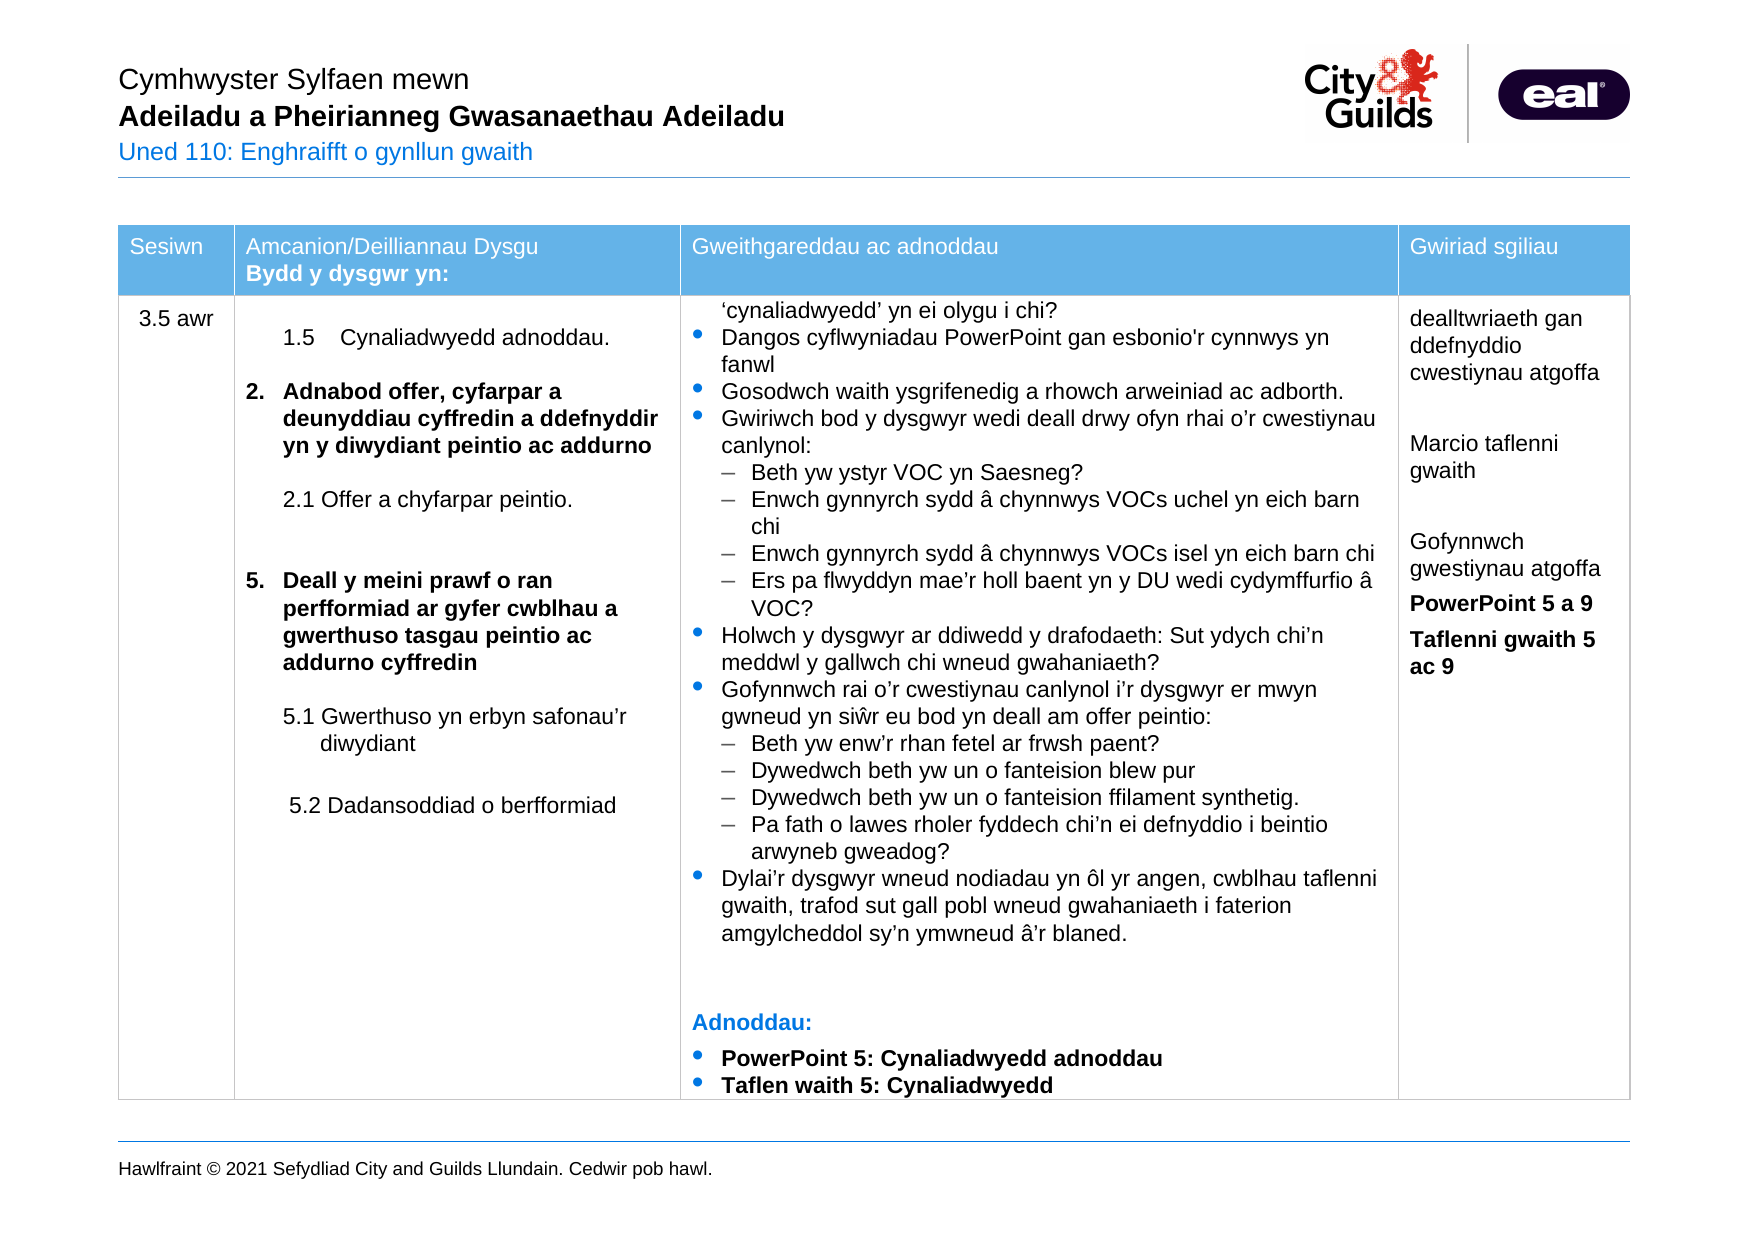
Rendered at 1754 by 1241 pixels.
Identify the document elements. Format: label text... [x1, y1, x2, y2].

table_header Amcanion/Deilliannau Dysgu Bydd y dysgwr yn: [235, 225, 680, 295]
table_header Sesiwn [118, 225, 234, 295]
table_header Gwiriad sgiliau [1399, 225, 1630, 295]
picture [1305, 44, 1630, 143]
table_header Gweithgareddau ac adnoddau [681, 225, 1398, 295]
table_cell 8 3.5 awr [119, 296, 234, 1098]
